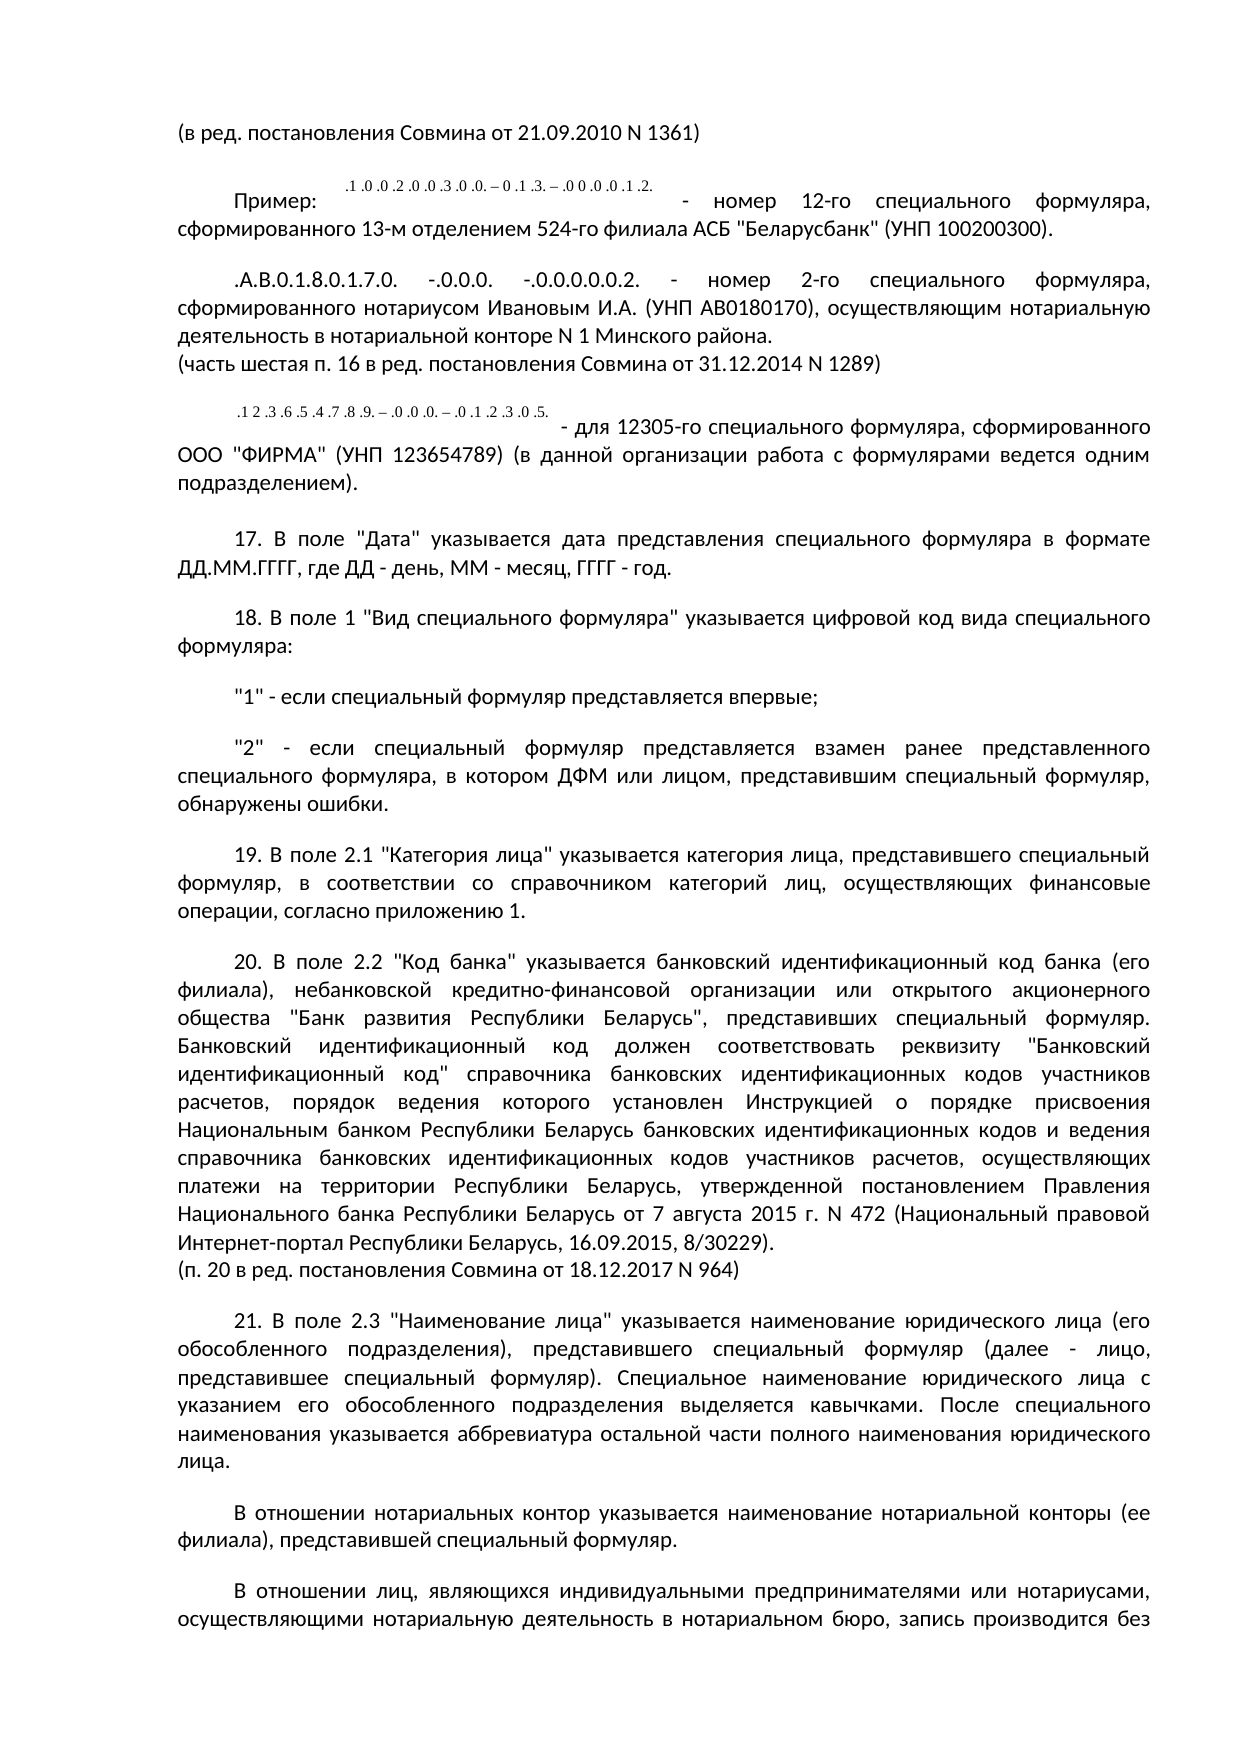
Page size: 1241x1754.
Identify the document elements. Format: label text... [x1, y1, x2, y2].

text (п. 20 в ред. постановления Совмина от 18.12.2017 N 964) [177, 1256, 1152, 1284]
text (в ред. постановления Совмина от 21.09.2010 N 1361) [177, 118, 1152, 146]
text Пример: - номер 12-го специального формуляра, сформированного 13-м отделением 524-го филиала АСБ "Беларусбанк" (УНП 100200300). [177, 174, 1152, 242]
text - для 12305-го специального формуляра, сформированного ООО "ФИРМА" (УНП 123654789) (в данной организации работа с формулярами ведется одним подразделением). [177, 400, 1152, 497]
text 21. В поле 2.3 "Наименование лица" указывается наименование юридического лица (его обособленного подразделения), представившего специальный формуляр (далее - лицо, представившее специальный формуляр). Специальное наименование юридического лица с указанием его обособленного подразделения выделяется кавычками. После специального наименования указывается аббревиатура остальной части полного наименования юридического лица. [177, 1307, 1152, 1475]
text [177, 1577, 1152, 1633]
text 20. В поле 2.2 "Код банка" указывается банковский идентификационный код банка (его филиала), небанковской кредитно-финансовой организации или открытого акционерного общества "Банк развития Республики Беларусь", представивших специальный формуляр. Банковский идентификационный код должен соответствовать реквизиту "Банковский идентификационный код" справочника банковских идентификационных кодов участников расчетов, порядок ведения которого установлен Инструкцией о порядке присвоения Национальным банком Республики Беларусь банковских идентификационных кодов и ведения справочника банковских идентификационных кодов участников расчетов, осуществляющих платежи на территории Республики Беларусь, утвержденной постановлением Правления Национального банка Республики Беларусь от 7 августа 2015 г. N 472 (Национальный правовой Интернет-портал Республики Беларусь, 16.09.2015, 8/30229). [177, 947, 1152, 1256]
text "2" - если специальный формуляр представляется взамен ранее представленного специального формуляра, в котором ДФМ или лицом, представившим специальный формуляр, обнаружены ошибки. [177, 733, 1152, 817]
text 18. В поле 1 "Вид специального формуляра" указывается цифровой код вида специального формуляра: [177, 603, 1152, 659]
text В отношении нотариальных контор указывается наименование нотариальной конторы (ее филиала), представившей специальный формуляр. [177, 1498, 1152, 1554]
text 17. В поле "Дата" указывается дата представления специального формуляра в формате ДД.ММ.ГГГГ, где ДД - день, ММ - месяц, ГГГГ - год. [177, 524, 1152, 581]
text .А.В.0.1.8.0.1.7.0. -.0.0.0. -.0.0.0.0.0.2. - номер 2-го специального формуляра, сформированного нотариусом Ивановым И.А. (УНП АВ0180170), осуществляющим нотариальную деятельность в нотариальной конторе N 1 Минского района. [177, 265, 1152, 349]
text (часть шестая п. 16 в ред. постановления Совмина от 31.12.2014 N 1289) [177, 349, 1152, 377]
text "1" - если специальный формуляр представляется впервые; [177, 682, 1152, 711]
text 19. В поле 2.1 "Категория лица" указывается категория лица, представившего специальный формуляр, в соответствии со справочником категорий лиц, осуществляющих финансовые операции, согласно приложению 1. [177, 840, 1152, 924]
